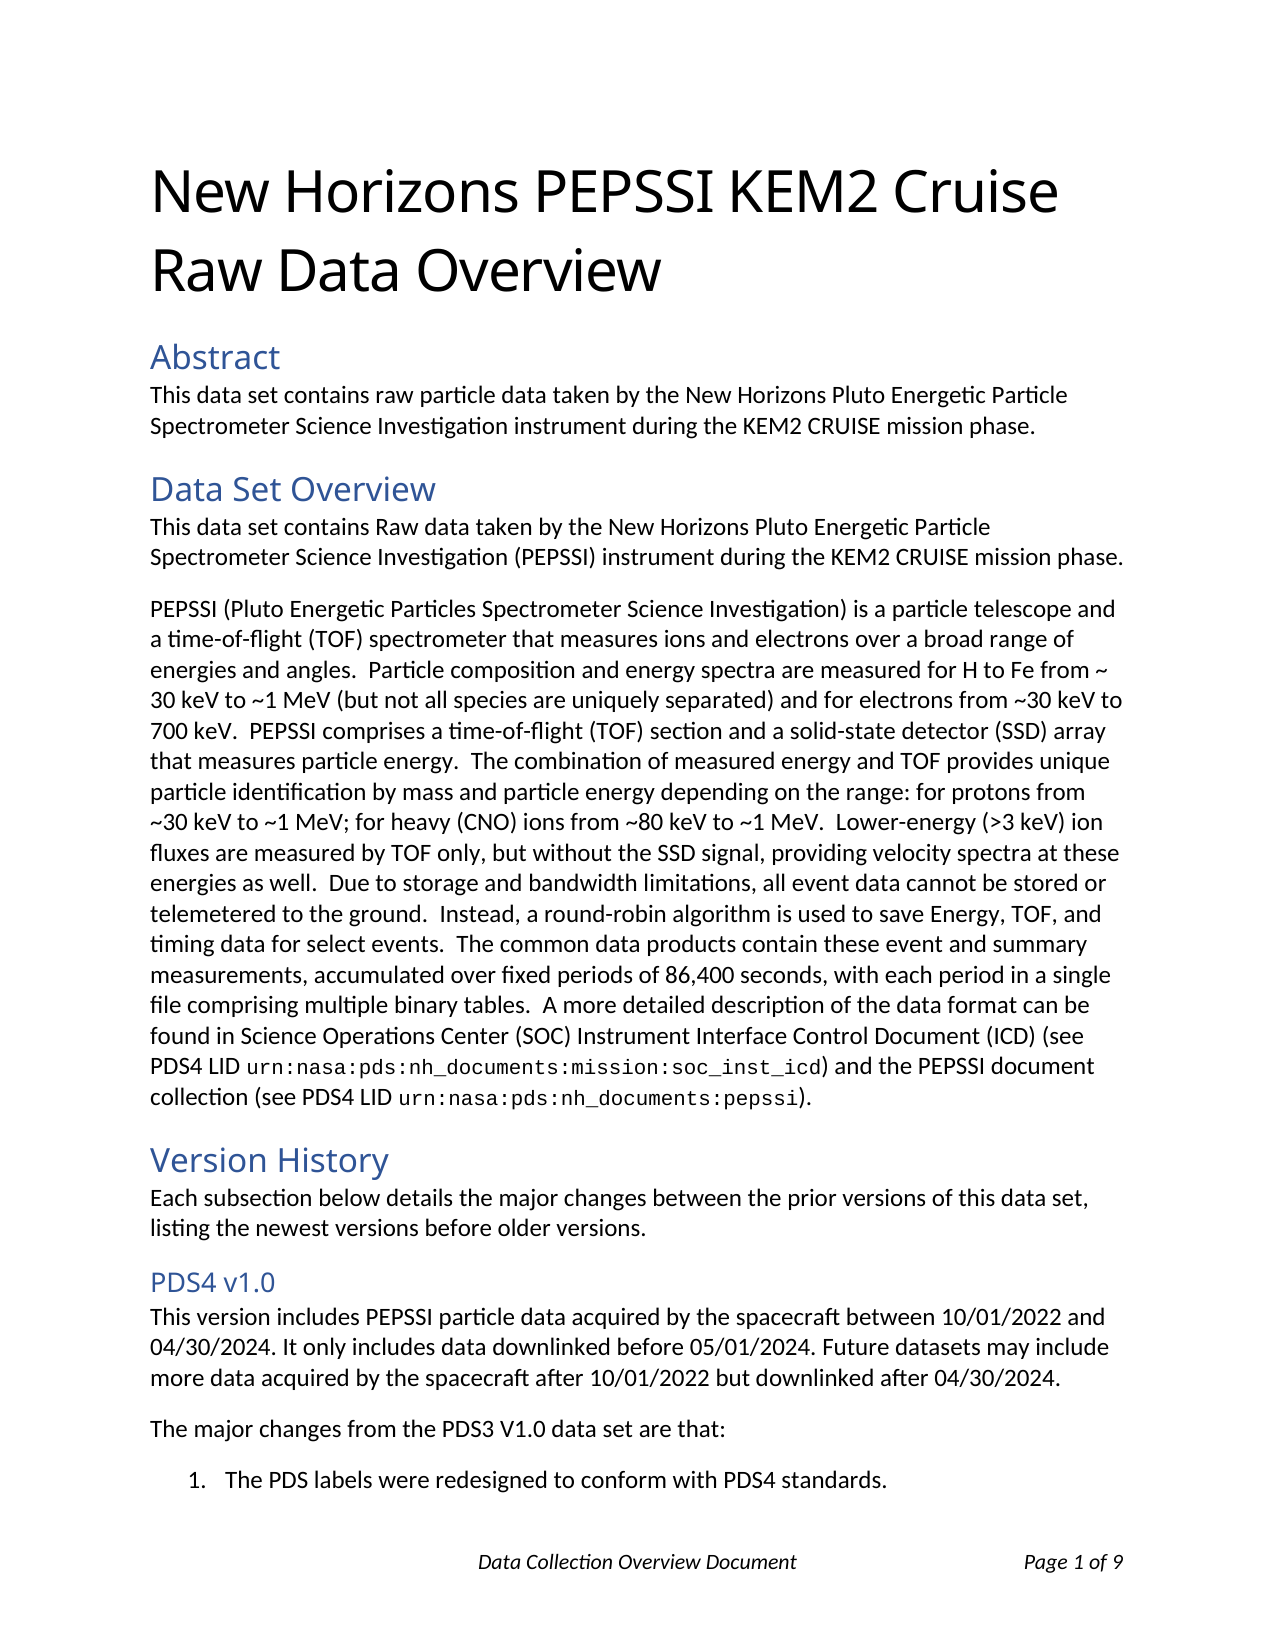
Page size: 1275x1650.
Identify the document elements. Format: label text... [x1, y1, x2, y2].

text This data set contains Raw data taken by the New Horizons Pluto Energetic Particle Spectrometer Science Investigation (PEPSSI) instrument during the KEM2 CRUISE mission phase. [150, 511, 1125, 572]
subtitle Abstract [150, 334, 1125, 379]
text The major changes from the PDS3 V1.0 data set are that: [150, 1413, 1125, 1444]
list The PDS labels were redesigned to conform with PDS4 standards. [187, 1464, 1125, 1495]
subtitle PDS4 v1.0 [150, 1264, 1125, 1301]
text PEPSSI (Pluto Energetic Particles Spectrometer Science Investigation) is a particle telescope and a time-of-flight (TOF) spectrometer that measures ions and electrons over a broad range of energies and angles. Particle composition and energy spectra are measured for H to Fe from ~ 30 keV to ~1 MeV (but not all species are uniquely separated) and for electrons from ~30 keV to 700 keV. PEPSSI comprises a time-of-flight (TOF) section and a solid-state detector (SSD) array that measures particle energy. The combination of measured energy and TOF provides unique particle identification by mass and particle energy depending on the range: for protons from ~30 keV to ~1 MeV; for heavy (CNO) ions from ~80 keV to ~1 MeV. Lower-energy (>3 keV) ion fluxes are measured by TOF only, but without the SSD signal, providing velocity spectra at these energies as well. Due to storage and bandwidth limitations, all event data cannot be stored or telemetered to the ground. Instead, a round-robin algorithm is used to save Energy, TOF, and timing data for select events. The common data products contain these event and summary measurements, accumulated over fixed periods of 86,400 seconds, with each period in a single file comprising multiple binary tables. A more detailed description of the data format can be found in Science Operations Center (SOC) Instrument Interface Control Document (ICD) (see PDS4 LID urn:nasa:pds:nh_documents:mission:soc_inst_icd) and the PEPSSI document collection (see PDS4 LID urn:nasa:pds:nh_documents:pepssi). [150, 593, 1125, 1112]
text This version includes PEPSSI particle data acquired by the spacecraft between 10/01/2022 and 04/30/2024. It only includes data downlinked before 05/01/2024. Future datasets may include more data acquired by the spacecraft after 10/01/2022 but downlinked after 04/30/2024. [150, 1301, 1125, 1392]
title New Horizons PEPSSI KEM2 Cruise Raw Data Overview [150, 150, 1125, 309]
subtitle Data Set Overview [150, 465, 1125, 511]
text This data set contains raw particle data taken by the New Horizons Pluto Energetic Particle Spectrometer Science Investigation instrument during the KEM2 CRUISE mission phase. [150, 379, 1125, 440]
subtitle Version History [150, 1137, 1125, 1182]
text Each subsection below details the major changes between the prior versions of this data set, listing the newest versions before older versions. [150, 1182, 1125, 1243]
